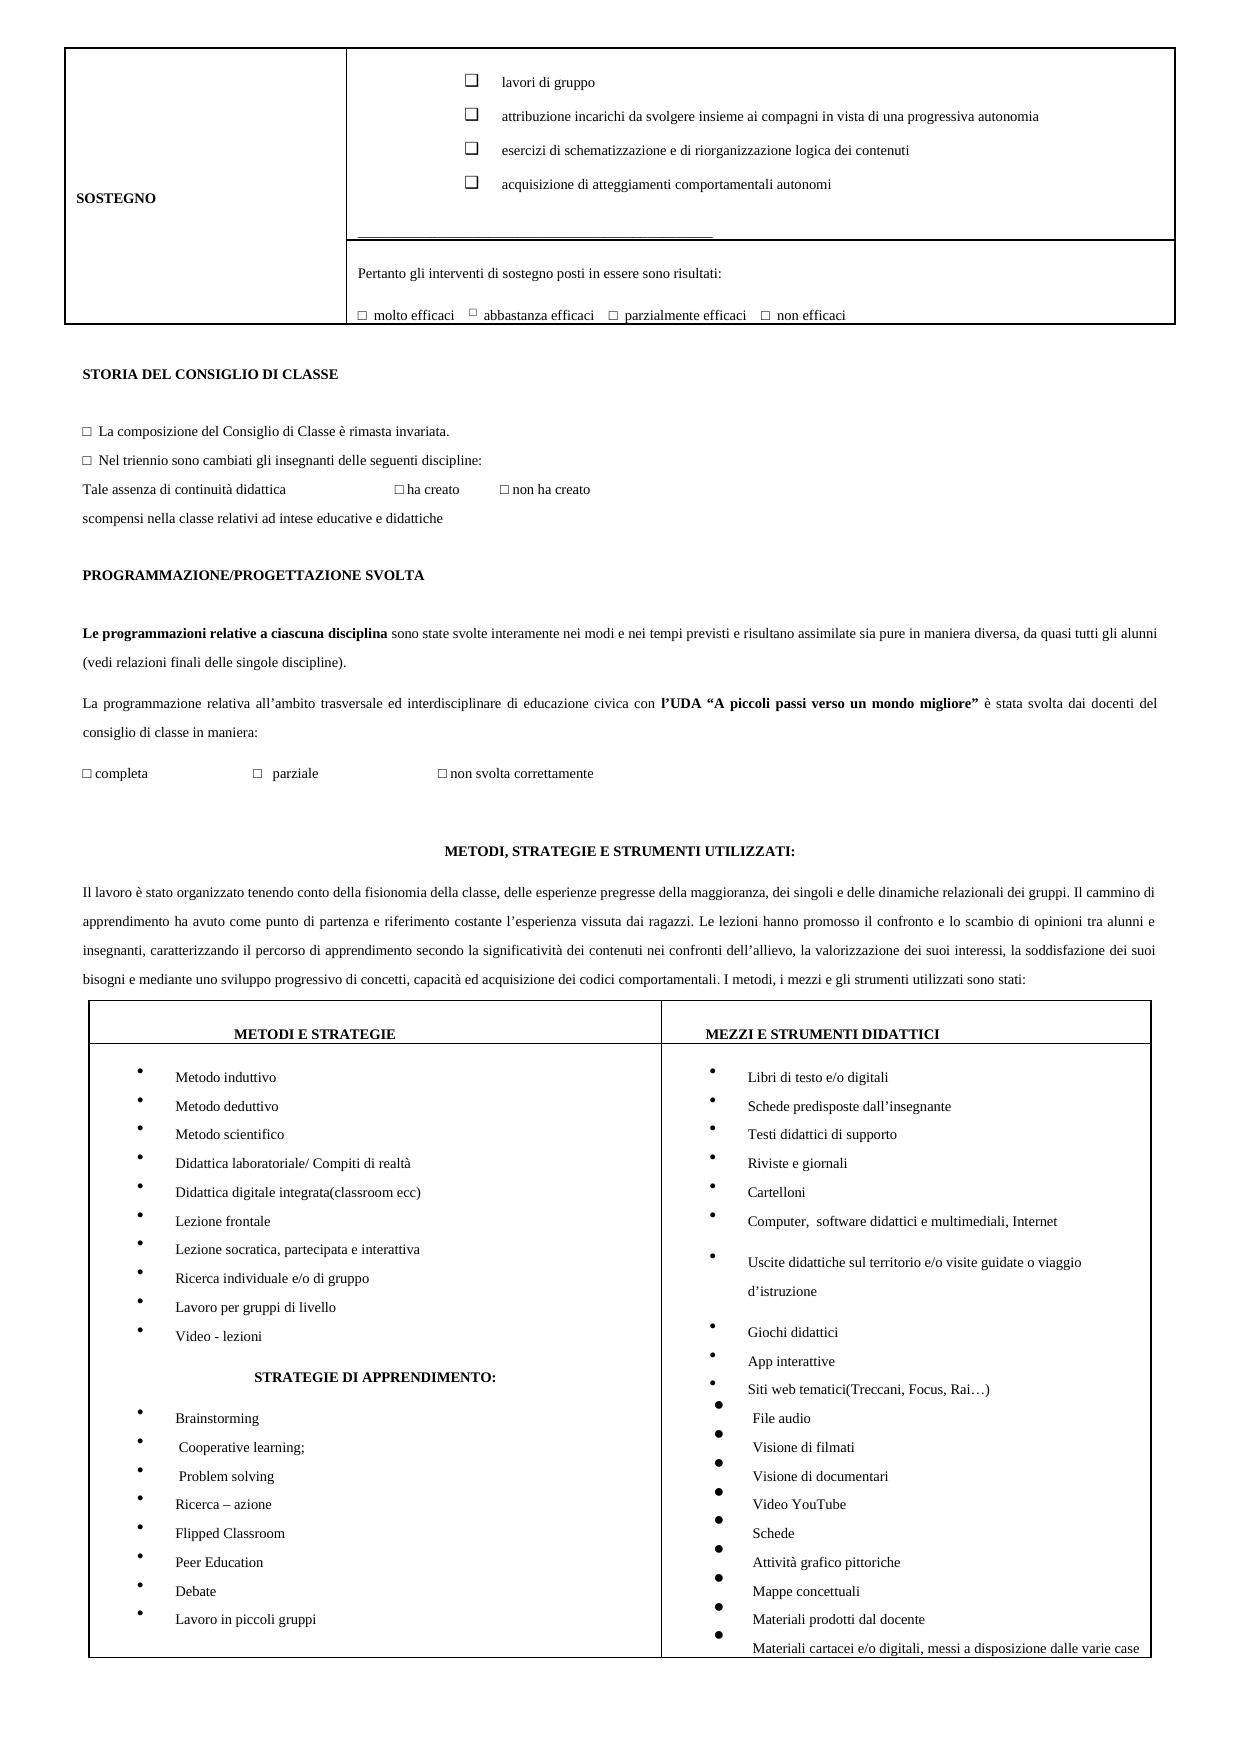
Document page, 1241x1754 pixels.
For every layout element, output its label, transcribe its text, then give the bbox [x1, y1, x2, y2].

table_cell SOSTEGNO [66, 49, 346, 323]
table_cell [662, 1044, 1150, 1657]
table_header METODI E STRATEGIE [90, 1001, 661, 1042]
table_cell lavori di gruppo attribuzione incarichi da svolgere insieme ai compagni in vista di una progressiva autonomia esercizi di schematizzazione e di riorganizzazione logica dei contenuti acquisizione di atteggiamenti comportamentali autonomi _________________________________________________ [347, 49, 1174, 239]
text □ La composizione del Consiglio di Classe è rimasta invariata. [82, 411, 1157, 440]
text □ completa □ parziale □ non svolta correttamente [82, 753, 1157, 782]
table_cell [90, 1044, 661, 1657]
text METODI, STRATEGIE E STRUMENTI UTILIZZATI: [82, 831, 1157, 860]
text Le programmazioni relative a ciascuna disciplina sono state svolte interamente nei modi e nei tempi previsti e risultano assimilate sia pure in maniera diversa, da quasi tutti gli alunni (vedi relazioni finali delle singole discipline). [82, 613, 1157, 671]
text La programmazione relativa all’ambito trasversale ed interdisciplinare di educazione civica con l’UDA “A piccoli passi verso un mondo migliore” è stata svolta dai docenti del consiglio di classe in maniera: [82, 683, 1157, 741]
table_cell Pertanto gli interventi di sostegno posti in essere sono risultati: □ molto efficaci □ abbastanza efficaci □ parzialmente efficaci □ non efficaci [347, 241, 1174, 323]
text Il lavoro è stato organizzato tenendo conto della fisionomia della classe, delle esperienze pregresse della maggioranza, dei singoli e delle dinamiche relazionali dei gruppi. Il cammino di apprendimento ha avuto come punto di partenza e riferimento costante l’esperienza vissuta dai ragazzi. Le lezioni hanno promosso il confronto e lo scambio di opinioni tra alunni e insegnanti, caratterizzando il percorso di apprendimento secondo la significatività dei contenuti nei confronti dell’allievo, la valorizzazione dei suoi interessi, la soddisfazione dei suoi bisogni e mediante uno sviluppo progressivo di concetti, capacità ed acquisizione dei codici comportamentali. I metodi, i mezzi e gli strumenti utilizzati sono stati: [82, 872, 1157, 987]
text Tale assenza di continuità didattica □ ha creato □ non ha creato [82, 469, 1157, 497]
table_header MEZZI E STRUMENTI DIDATTICI [662, 1001, 1150, 1042]
text PROGRAMMAZIONE/PROGETTAZIONE SVOLTA [82, 555, 1157, 584]
text STORIA DEL CONSIGLIO DI CLASSE [82, 354, 1157, 382]
text scompensi nella classe relativi ad intese educative e didattiche [82, 497, 1157, 526]
text □ Nel triennio sono cambiati gli insegnanti delle seguenti discipline: [82, 440, 1157, 469]
